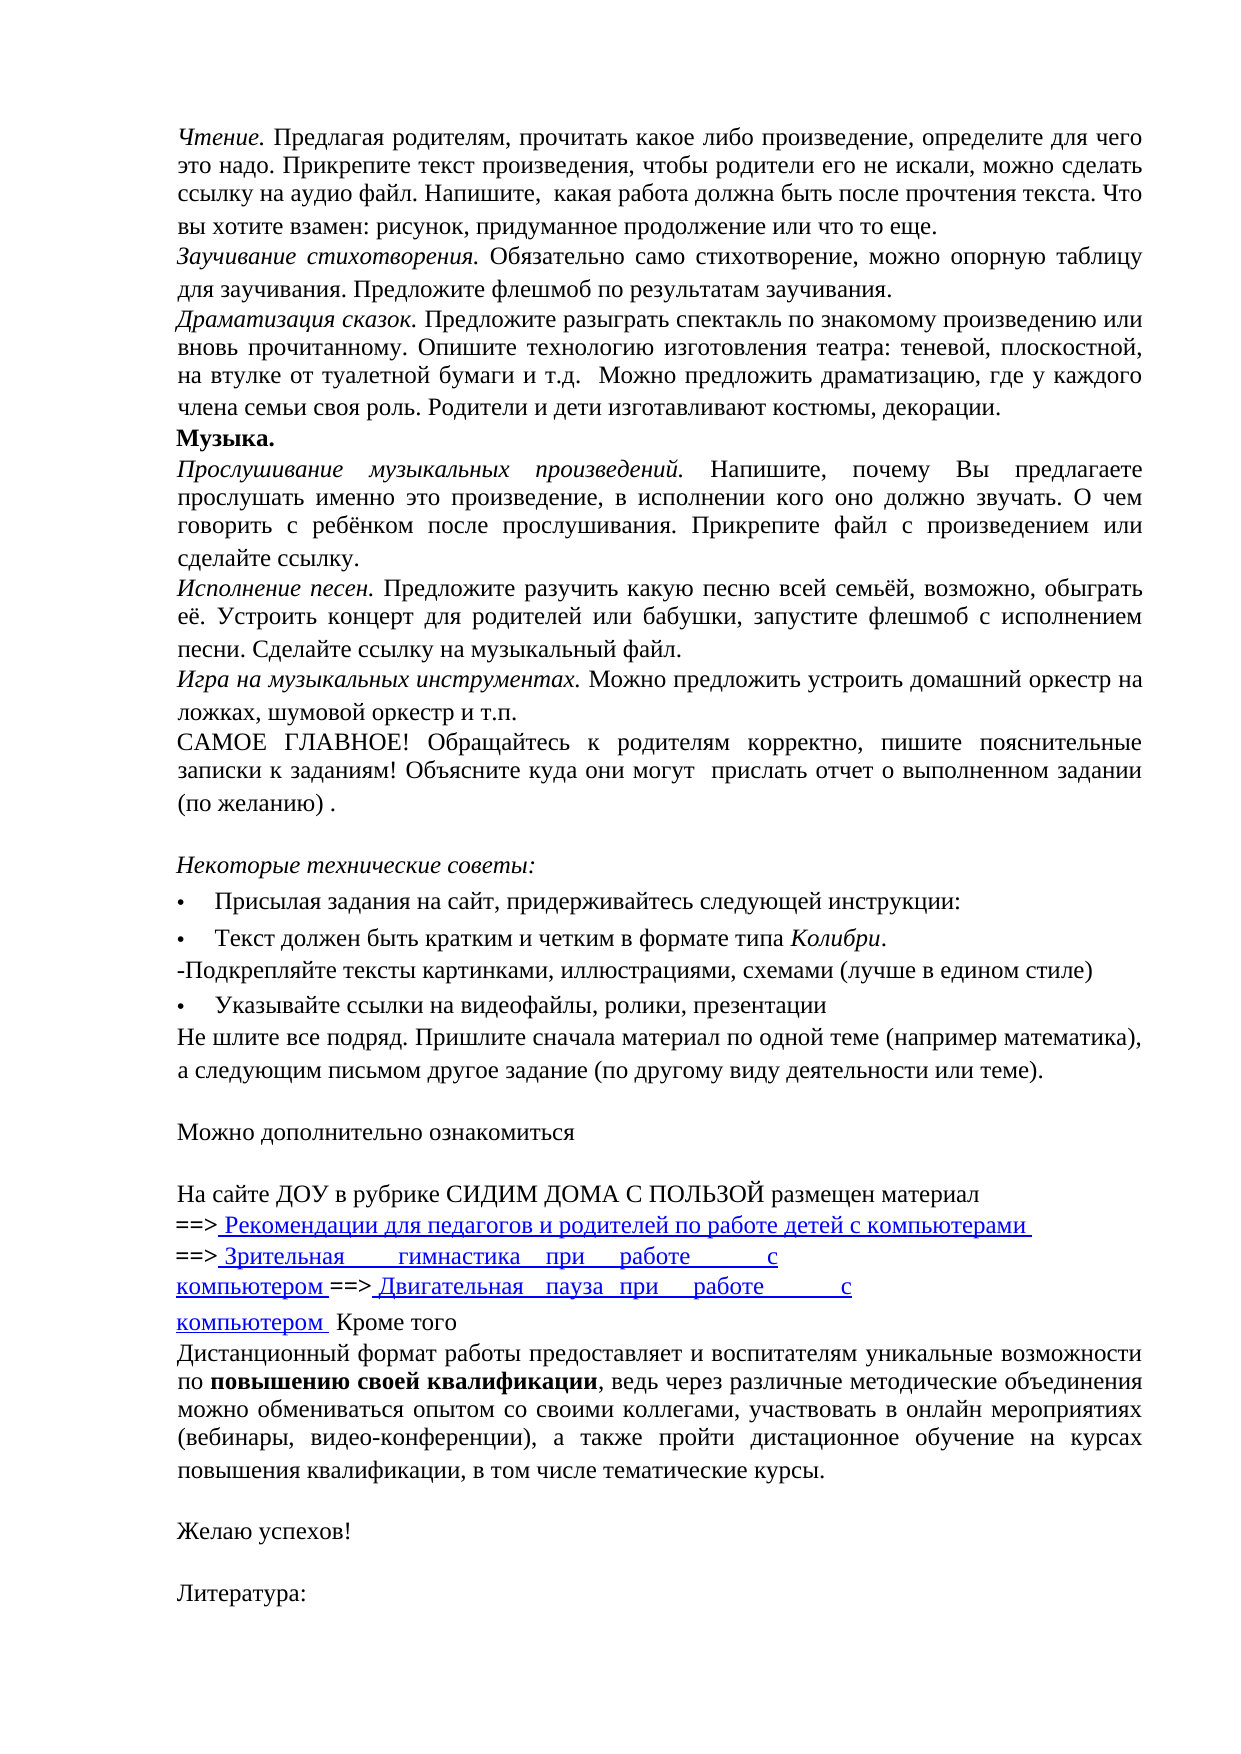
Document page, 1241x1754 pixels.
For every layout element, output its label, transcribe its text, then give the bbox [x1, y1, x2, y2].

text Некоторые технические советы: [176, 850, 1145, 879]
list Указывайте ссылки на видеофайлы, ролики, презентации [177, 986, 1143, 1021]
text Дистанционный формат работы предоставляет и воспитателям уникальные возможности по повышению своей квалификации, ведь через различные методические объединения можно обмениваться опытом со своими коллегами, участвовать в онлайн мероприятиях (вебинары, видео-конференции), а также пройти дистационное обучение на курсах повышения квалификации, в том числе тематические курсы. [177, 1339, 1143, 1486]
text Исполнение песен. Предложите разучить какую песню всей семьёй, возможно, обыграть её. Устроить концерт для родителей или бабушки, запустите флешмоб с исполнением песни. Сделайте ссылку на музыкальный файл. [177, 574, 1143, 664]
text Не шлите все подряд. Пришлите сначала материал по одной теме (например математика), а следующим письмом другое задание (по другому виду деятельности или теме). [177, 1023, 1143, 1086]
list Текст должен быть кратким и четким в формате типа Колибри. [177, 919, 1143, 953]
text ==> Зрительная гимнастика при работе с компьютером ==> Двигательная пауза при работе с компьютером Кроме того [175, 1241, 867, 1337]
text ==> Рекомендации для педагогов и родителей по работе детей с компьютерами [175, 1210, 1145, 1239]
text Можно дополнительно ознакомиться [177, 1118, 1143, 1146]
text САМОЕ ГЛАВНОЕ! Обращайтесь к родителям корректно, пишите пояснительные записки к заданиям! Объясните куда они могут прислать отчет о выполненном задании (по желанию) . [177, 728, 1143, 818]
text Литература: [177, 1579, 1143, 1607]
text Желаю успехов! [177, 1518, 1143, 1545]
text Музыка. [176, 423, 1145, 452]
list Присылая задания на сайт, придерживайтесь следующей инструкции: [177, 882, 1143, 916]
text На сайте ДОУ в рубрике СИДИМ ДОМА С ПОЛЬЗОЙ размещен материал [177, 1180, 1143, 1208]
text Прослушивание музыкальных произведений. Напишите, почему Вы предлагаете прослушать именно это произведение, в исполнении кого оно должно звучать. О чем говорить с ребёнком после прослушивания. Прикрепите файл с произведением или сделайте ссылку. [177, 455, 1143, 574]
text Заучивание стихотворения. Обязательно само стихотворение, можно опорную таблицу для заучивания. Предложите флешмоб по результатам заучивания. [177, 242, 1143, 304]
text Игра на музыкальных инструментах. Можно предложить устроить домашний оркестр на ложках, шумовой оркестр и т.п. [177, 665, 1143, 727]
text Чтение. Предлагая родителям, прочитать какое либо произведение, определите для чего это надо. Прикрепите текст произведения, чтобы родители его не искали, можно сделать ссылку на аудио файл. Напишите, какая работа должна быть после прочтения текста. Что вы хотите взамен: рисунок, придуманное продолжение или что то еще. [177, 123, 1143, 241]
text -Подкрепляйте тексты картинками, иллюстрациями, схемами (лучше в едином стиле) [177, 956, 1143, 984]
text Драматизация сказок. Предложите разыграть спектакль по знакомому произведению или вновь прочитанному. Опишите технологию изготовления театра: теневой, плоскостной, на втулке от туалетной бумаги и т.д. Можно предложить драматизацию, где у каждого члена семьи своя роль. Родители и дети изготавливают костюмы, декорации. [177, 305, 1143, 423]
